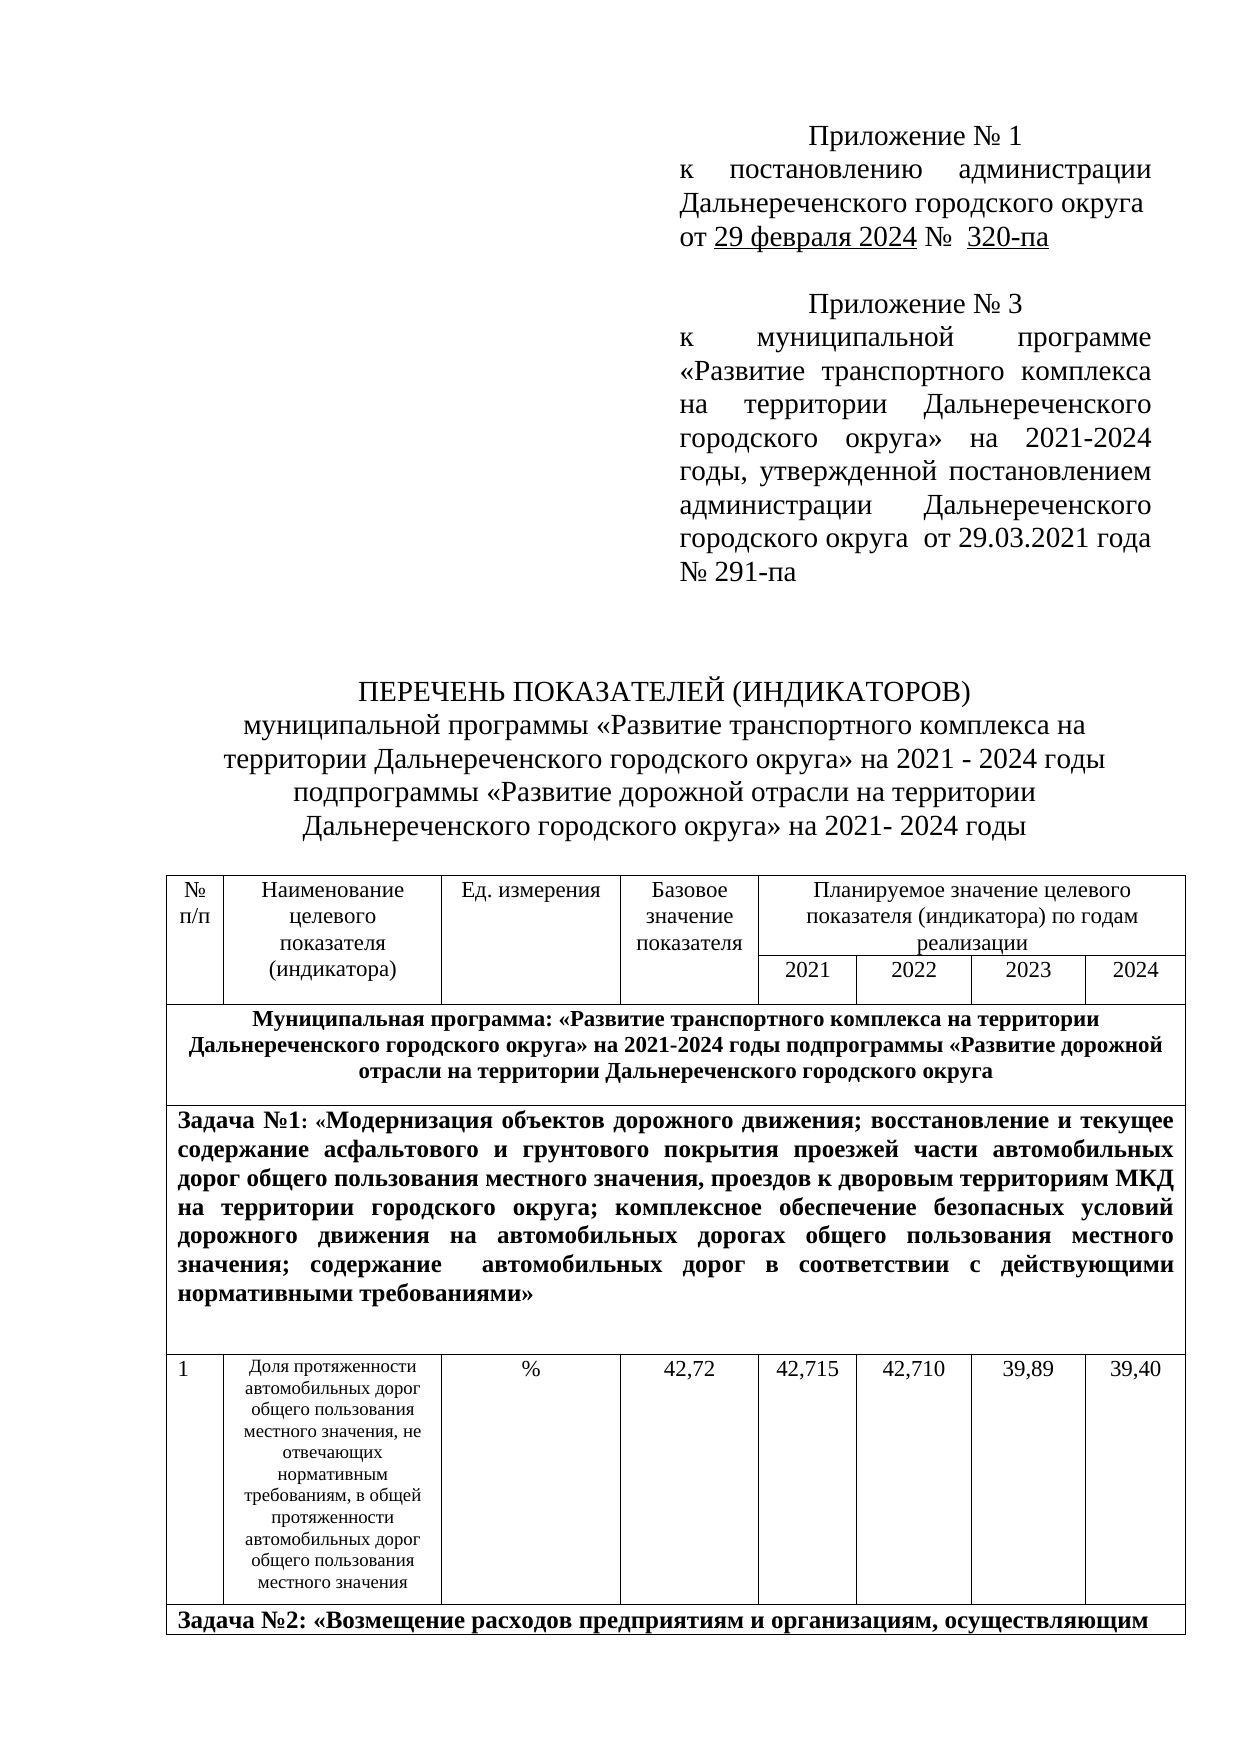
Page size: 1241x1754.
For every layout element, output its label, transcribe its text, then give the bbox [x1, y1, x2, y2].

table_cell Муниципальная программа: «Развитие транспортного комплекса на территории Дальнереченского городского округа» на 2021-2024 годы подпрограммы «Развитие дорожной отрасли на территории Дальнереченского городского округа [167, 1005, 1185, 1104]
text ПЕРЕЧЕНЬ ПОКАЗАТЕЛЕЙ (ИНДИКАТОРОВ) [177, 674, 1152, 707]
table_cell 39,40 [1086, 1355, 1185, 1604]
table_cell Доля протяженности автомобильных дорог общего пользования местного значения, не отвечающих нормативным требованиям, в общей протяженности автомобильных дорог общего пользования местного значения [224, 1355, 441, 1604]
text муниципальной программы «Развитие транспортного комплекса на территории Дальнереченского городского округа» на 2021 - 2024 годы подпрограммы «Развитие дорожной отрасли на территории Дальнереченского городского округа» на 2021- 2024 годы [177, 707, 1152, 842]
table_header Ед. измерения [442, 876, 620, 1003]
table_cell Задача №1: «Модернизация объектов дорожного движения; восстановление и текущее содержание асфальтового и грунтового покрытия проезжей части автомобильных дорог общего пользования местного значения, проездов к дворовым территориям МКД на территории городского округа; комплексное обеспечение безопасных условий дорожного движения на автомобильных дорогах общего пользования местного значения; содержание автомобильных дорог в соответствии с действующими нормативными требованиями» [167, 1106, 1185, 1354]
table_cell 42,72 [621, 1355, 758, 1604]
text к постановлению администрации Дальнереченского городского округа [679, 152, 1152, 219]
table_cell 2023 [972, 956, 1085, 1003]
table_cell % [442, 1355, 620, 1604]
table_cell 39,89 [972, 1355, 1085, 1604]
table_cell 1 [167, 1355, 223, 1604]
table_cell 2024 [1086, 956, 1185, 1003]
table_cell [167, 1605, 1185, 1634]
text Приложение № 3 [679, 286, 1152, 319]
table_cell 42,715 [759, 1355, 856, 1604]
table_header № п/п [167, 876, 223, 1003]
table_cell 42,710 [857, 1355, 971, 1604]
table_cell 2022 [857, 956, 971, 1003]
table_cell 2021 [759, 956, 856, 1003]
text к муниципальной программе «Развитие транспортного комплекса на территории Дальнереченского городского округа» на 2021-2024 годы, утвержденной постановлением администрации Дальнереченского городского округа от 29.03.2021 года № 291-па [679, 319, 1152, 588]
text Приложение № 1 [679, 118, 1152, 152]
table_header Базовое значение показателя [621, 876, 758, 1003]
table_header Планируемое значение целевого показателя (индикатора) по годам реализации [759, 876, 1185, 955]
table_header Наименование целевого показателя (индикатора) [224, 876, 441, 1003]
text от 29 февраля 2024 № 320-па [679, 219, 1152, 252]
